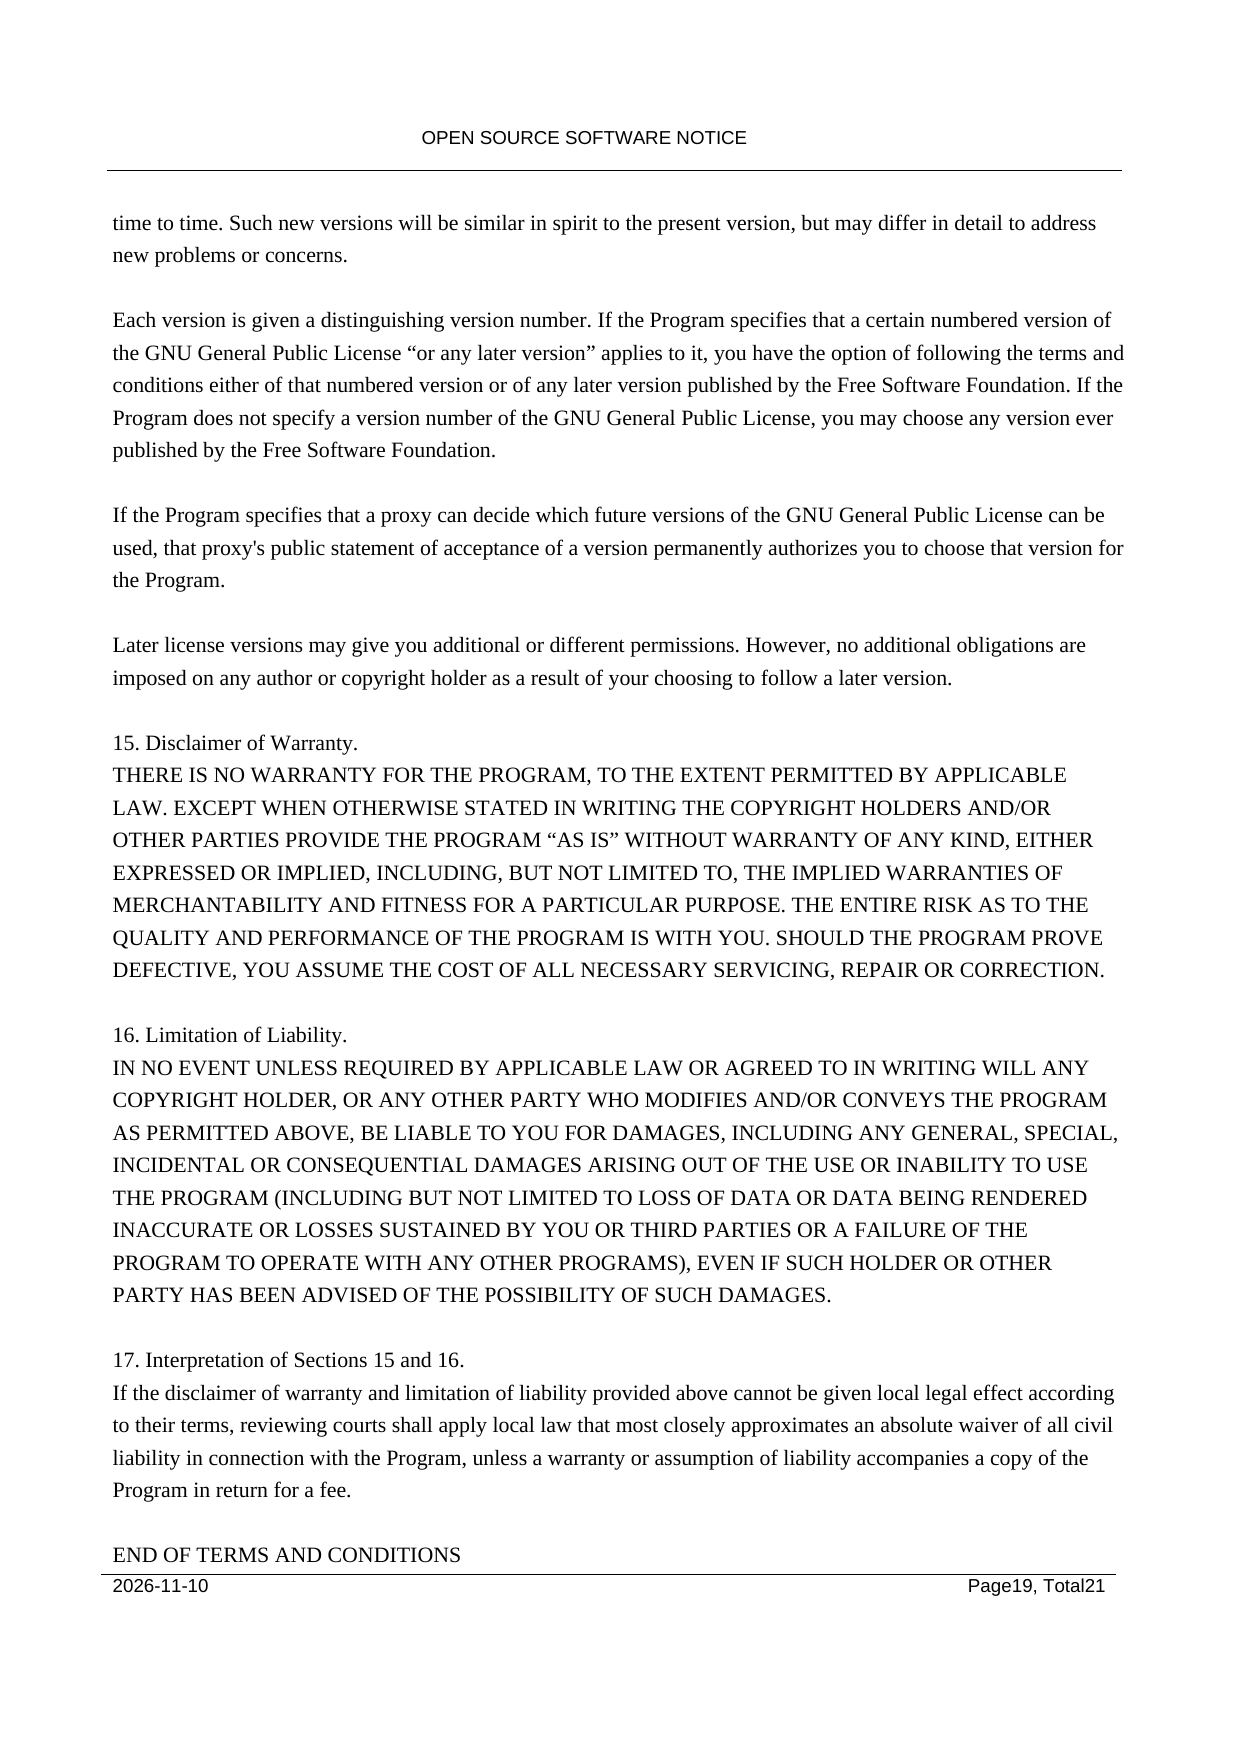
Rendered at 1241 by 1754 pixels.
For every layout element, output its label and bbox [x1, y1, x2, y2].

text [112, 206, 1128, 1571]
